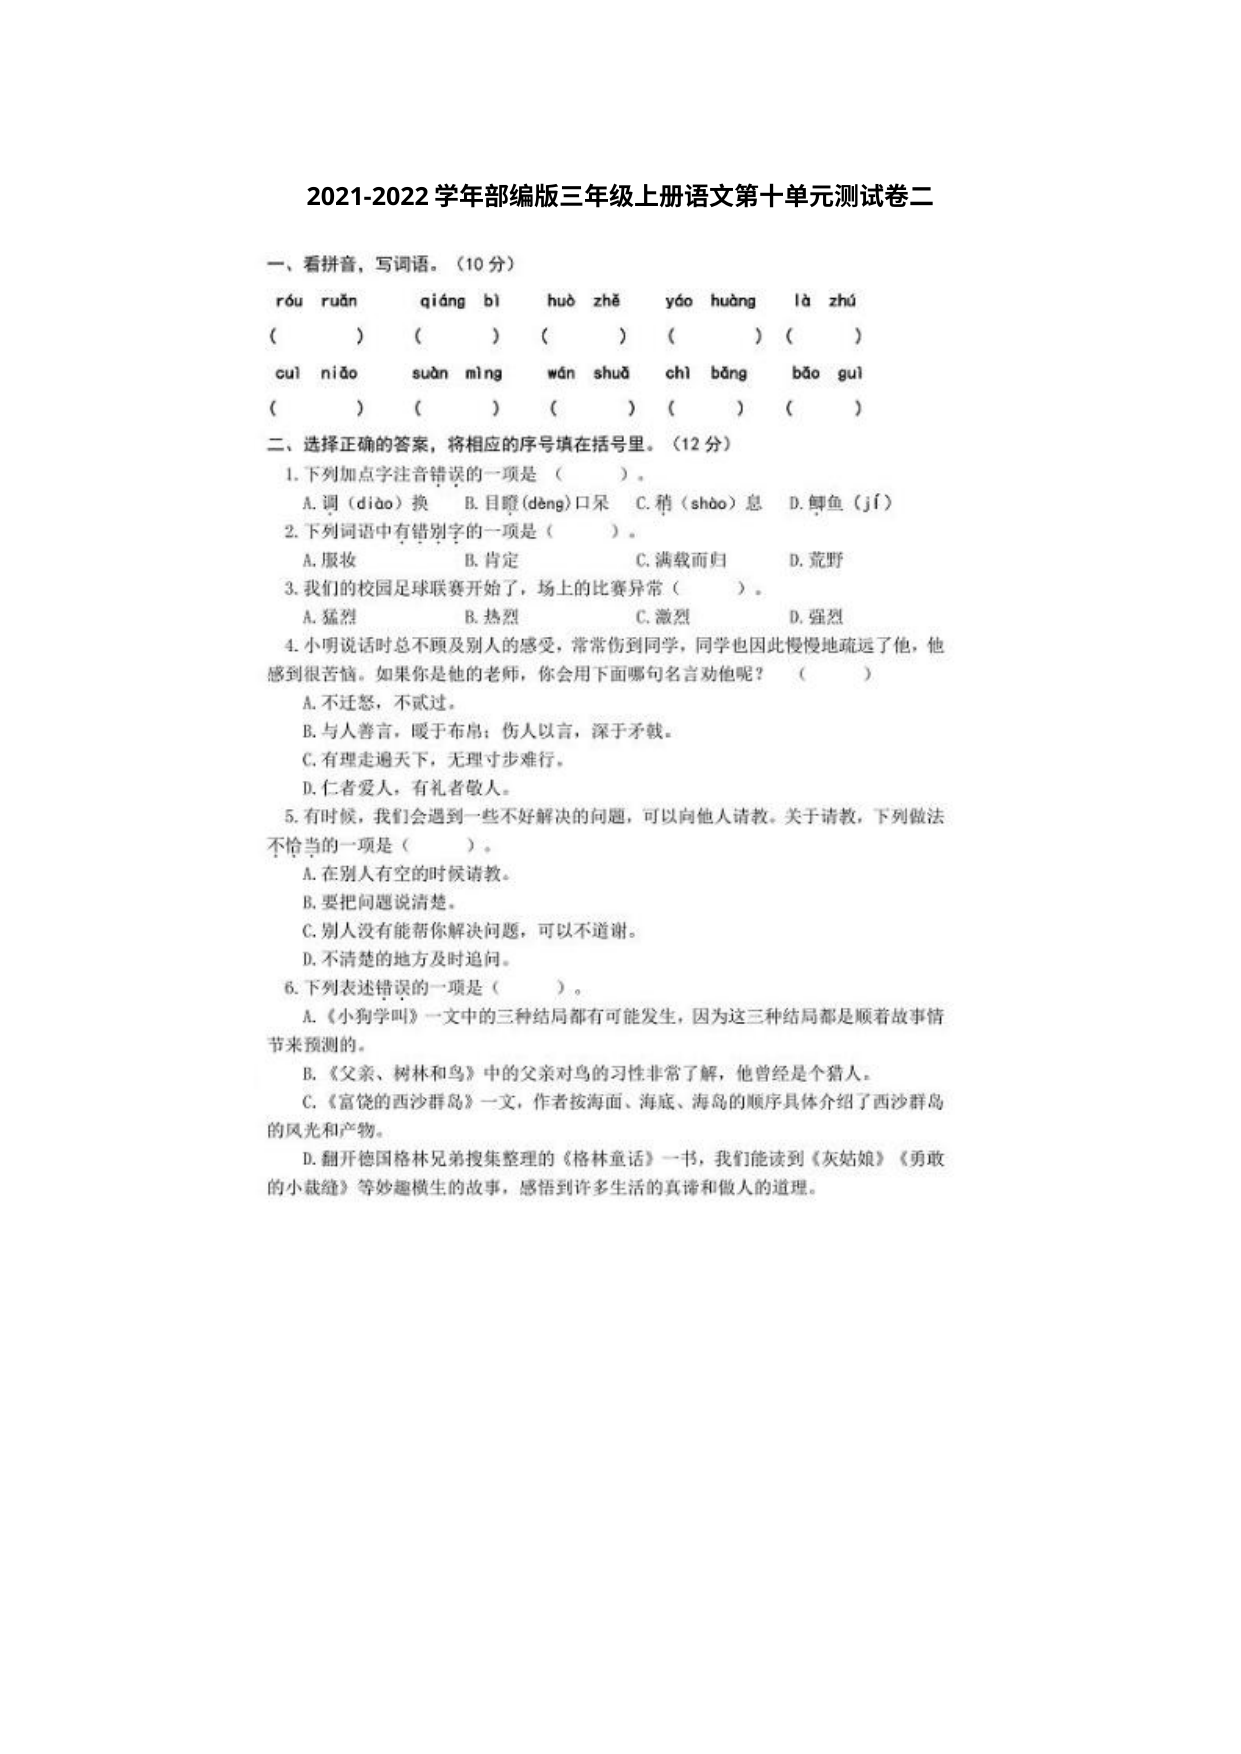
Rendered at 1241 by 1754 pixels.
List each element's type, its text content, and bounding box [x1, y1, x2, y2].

picture [253, 227, 987, 1204]
text 2021-2022学年部编版三年级上册语文第十单元测试卷二 [187, 162, 1053, 227]
